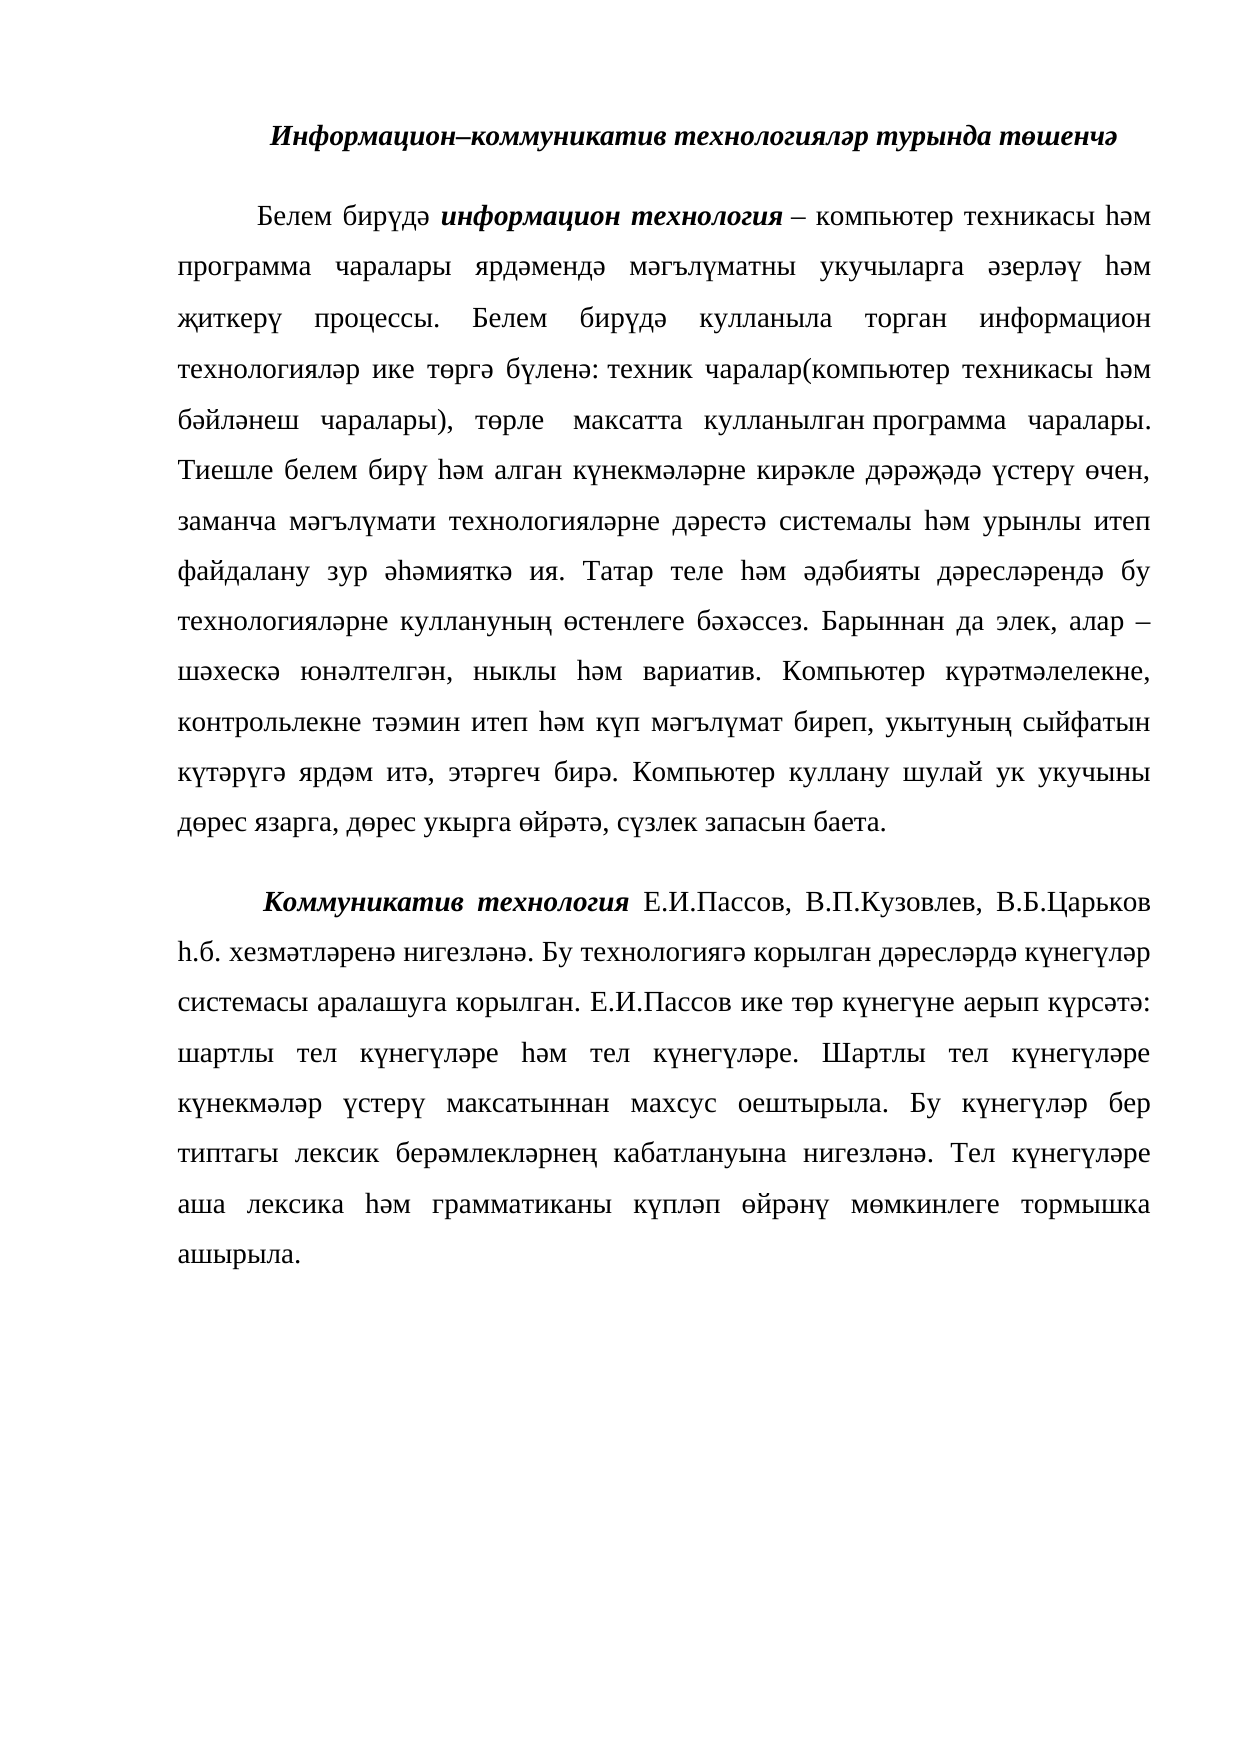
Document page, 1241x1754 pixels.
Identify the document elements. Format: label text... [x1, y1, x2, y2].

text Коммуникатив технология Е.И.Пассов, В.П.Кузовлев, В.Б.Царьков һ.б. хезмәтләренә нигезләнә. Бу технологиягә корылган дәресләрдә күнегүләр системасы аралашуга корылган. Е.И.Пассов ике төр күнегүне аерып күрсәтә: шартлы тел күнегүләре һәм тел күнегүләре. Шартлы тел күнегүләре күнекмәләр үстерү максатыннан махсус оештырыла. Бу күнегүләр бер типтагы лексик берәмлекләрнең кабатлануына нигезләнә. Тел күнегүләре аша лексика һәм грамматиканы күпләп өйрәнү мөмкинлеге тормышка ашырыла. [177, 884, 1152, 1270]
text Белем бирүдә информацион технология – компьютер техникасы һәм программа чаралары ярдәмендә мәгълүматны укучыларга әзерләү һәм җиткерү процессы. Белем бирүдә кулланыла торган информацион технологияләр ике төргә бүленә: техник чаралар(компьютер техникасы һәм бәйләнеш чаралары), төрле максатта кулланылган программа чаралары. Тиешле белем бирү һәм алган күнекмәләрне кирәкле дәрәҗәдә үстерү өчен, заманча мәгълүмати технологияләрне дәрестә системалы һәм урынлы итеп файдалану зур әһәмияткә ия. Татар теле һәм әдәбияты дәресләрендә бу технологияләрне куллануның өстенлеге бәхәссез. Барыннан да элек, алар – шәхескә юнәлтелгән, ныклы һәм вариатив. Компьютер күрәтмәлелекне, контрольлекне тәэмин итеп һәм күп мәгълүмат биреп, укытуның сыйфатын күтәрүгә ярдәм итә, этәргеч бирә. Компьютер куллану шулай ук укучыны дөрес язарга, дөрес укырга өйрәтә, сүзлек запасын баета. [177, 198, 1152, 838]
text Информацион–коммуникатив технологияләр турында төшенчә [177, 118, 1152, 152]
